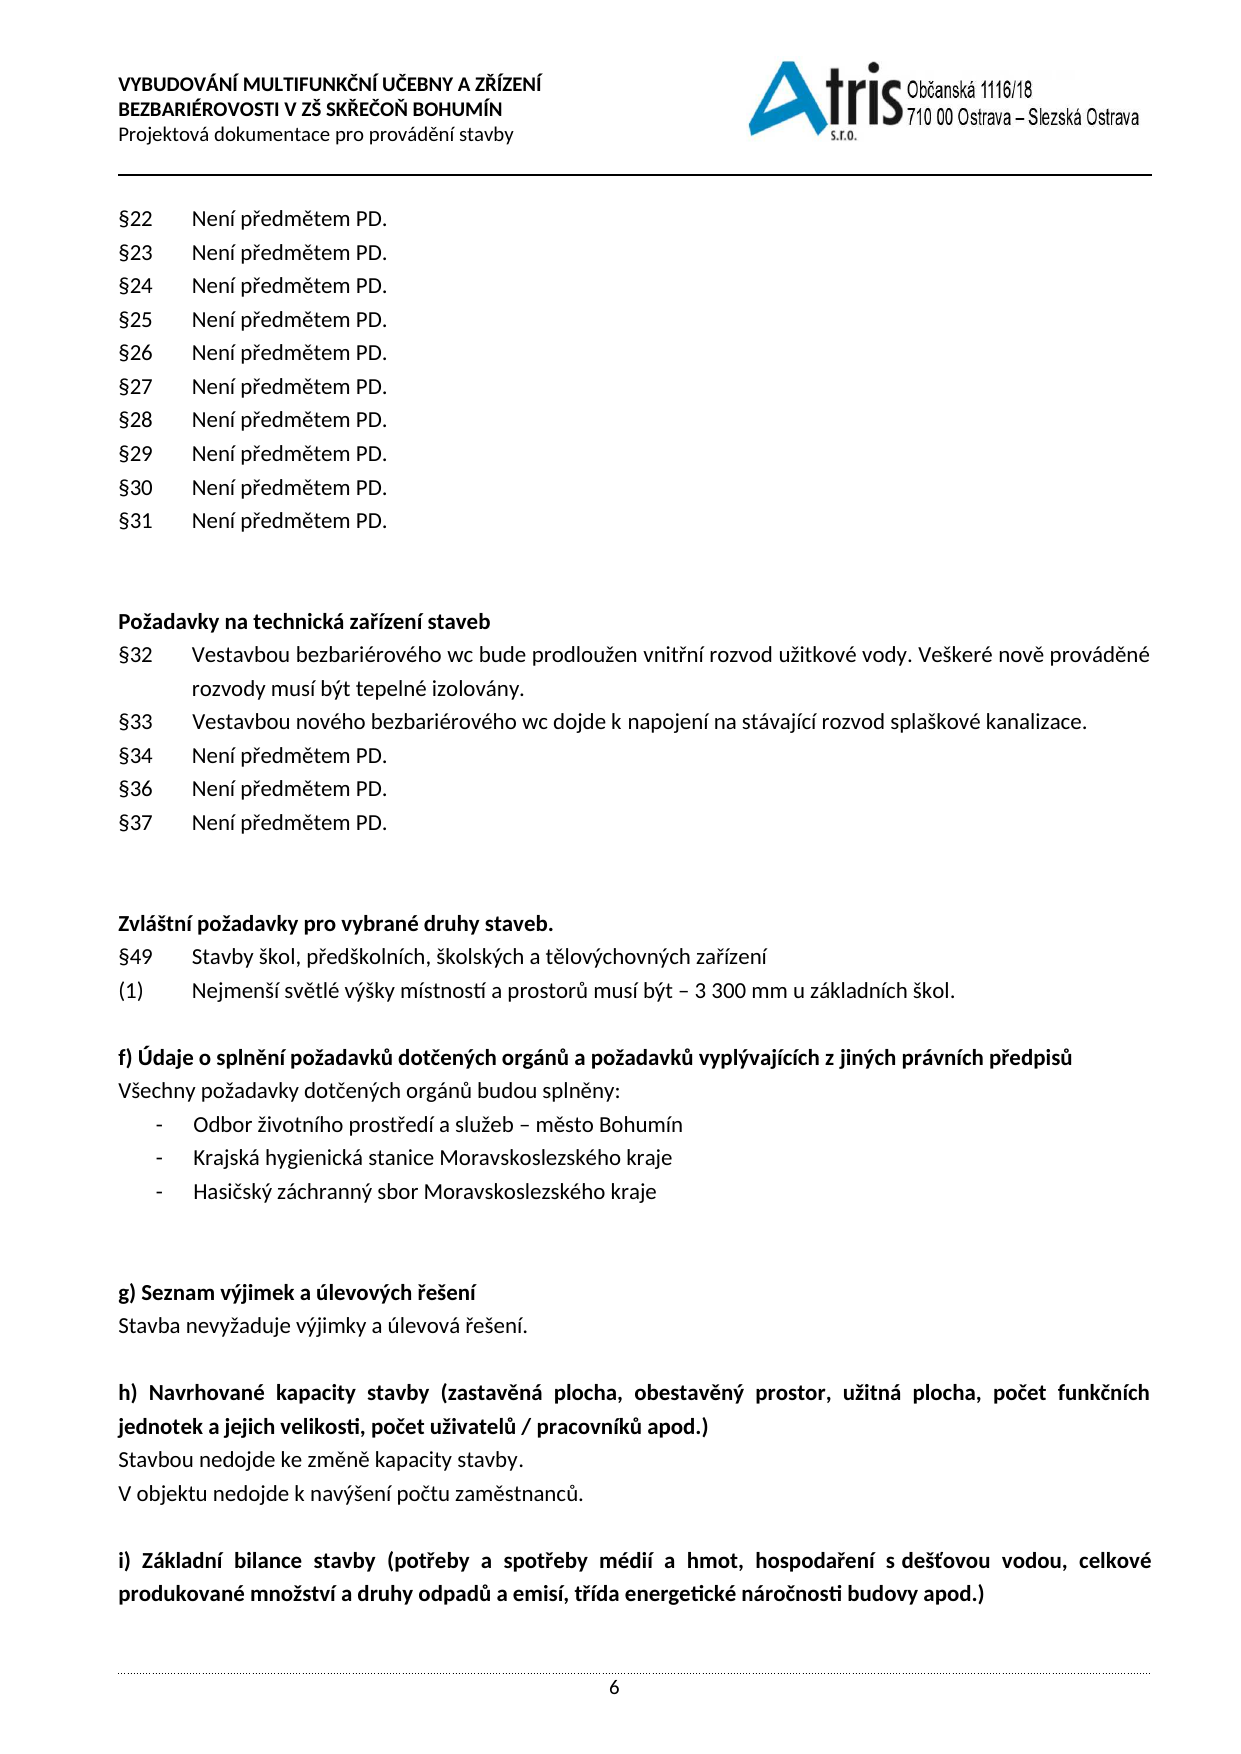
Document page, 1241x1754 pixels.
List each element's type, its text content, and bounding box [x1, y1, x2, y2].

text §34 Není předmětem PD. [118, 741, 1152, 769]
text g) Seznam výjimek a úlevových řešení [118, 1278, 1152, 1306]
text §25 Není předmětem PD. [118, 305, 1152, 333]
text §28 Není předmětem PD. [118, 406, 1152, 434]
text V objektu nedojde k navýšení počtu zaměstnanců. [118, 1479, 1152, 1507]
text h) Navrhované kapacity stavby (zastavěná plocha, obestavěný prostor, užitná plocha, počet funkčních jednotek a jejich velikosti, počet uživatelů / pracovníků apod.) [118, 1378, 1152, 1440]
text §23 Není předmětem PD. [118, 238, 1152, 266]
text §29 Není předmětem PD. [118, 439, 1152, 467]
text §32 Vestavbou bezbariérového wc bude prodloužen vnitřní rozvod užitkové vody. Veškeré nově prováděné rozvody musí být tepelné izolovány. [118, 640, 1152, 702]
text §22 Není předmětem PD. [118, 204, 1152, 232]
text §24 Není předmětem PD. [118, 271, 1152, 299]
text §33 Vestavbou nového bezbariérového wc dojde k napojení na stávající rozvod splaškové kanalizace. [118, 707, 1152, 736]
text i) Základní bilance stavby (potřeby a spotřeby médií a hmot, hospodaření s dešťovou vodou, celkové produkované množství a druhy odpadů a emisí, třída energetické náročnosti budovy apod.) [118, 1546, 1152, 1608]
text §36 Není předmětem PD. [118, 774, 1152, 803]
text §26 Není předmětem PD. [118, 338, 1152, 367]
list Odbor životního prostředí a služeb – město Bohumín [156, 1110, 1152, 1138]
text (1) Nejmenší světlé výšky místností a prostorů musí být – 3 300 mm u základních škol. [118, 976, 1152, 1004]
text f) Údaje o splnění požadavků dotčených orgánů a požadavků vyplývajících z jiných právních předpisů [118, 1043, 1152, 1071]
list Krajská hygienická stanice Moravskoslezského kraje [156, 1143, 1152, 1172]
text §31 Není předmětem PD. [118, 506, 1152, 534]
text §49 Stavby škol, předškolních, školských a tělovýchovných zařízení [118, 942, 1152, 970]
text §30 Není předmětem PD. [118, 473, 1152, 501]
text Požadavky na technická zařízení staveb [118, 607, 1152, 635]
picture [746, 56, 1141, 142]
text §37 Není předmětem PD. [118, 808, 1152, 836]
text Všechny požadavky dotčených orgánů budou splněny: [118, 1076, 1152, 1104]
text Zvláštní požadavky pro vybrané druhy staveb. [118, 909, 1152, 937]
text §27 Není předmětem PD. [118, 372, 1152, 400]
list Hasičský záchranný sbor Moravskoslezského kraje [156, 1177, 1152, 1205]
text Stavba nevyžaduje výjimky a úlevová řešení. [118, 1311, 1152, 1339]
text Stavbou nedojde ke změně kapacity stavby. [118, 1445, 1152, 1473]
